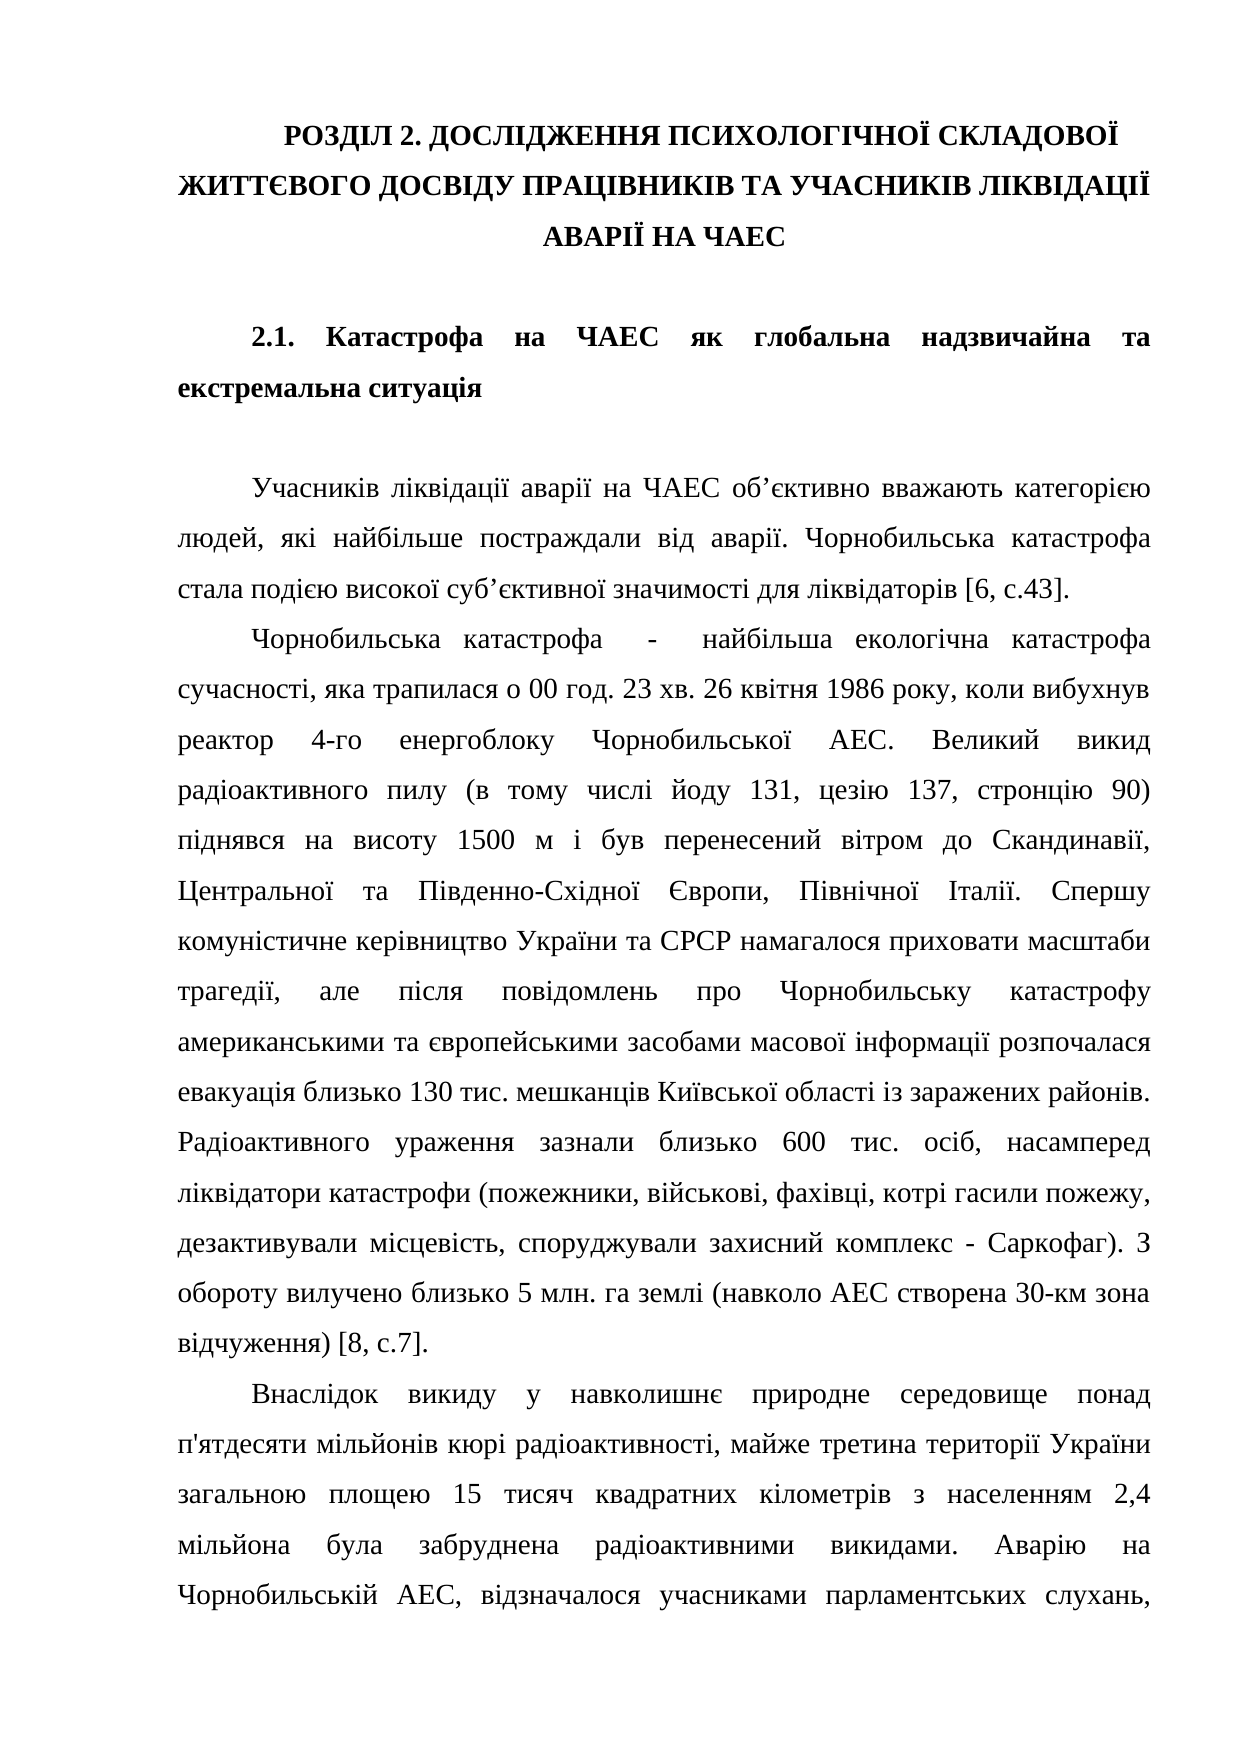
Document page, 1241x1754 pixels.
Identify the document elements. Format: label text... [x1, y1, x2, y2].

text Учасників ліквідації аварії на ЧАЕС об’єктивно вважають категорією людей, які найбільше постраждали від аварії. Чорнобильська катастрофа стала подією високої суб’єктивної значимості для ліквідаторів [6, с.43]. [177, 470, 1152, 604]
subtitle РОЗДІЛ 2. ДОСЛІДЖЕННЯ ПСИХОЛОГІЧНОЇ СКЛАДОВОЇ ЖИТТЄВОГО ДОСВІДУ ПРАЦІВНИКІВ ТА УЧАСНИКІВ ЛІКВІДАЦІЇ АВАРІЇ НА ЧАЕС [177, 118, 1152, 252]
text Чорнобильська катастрофа - найбільша екологічна катастрофа сучасності, яка трапилася о 00 год. 23 хв. 26 квітня 1986 року, коли вибухнув реактор 4-го енергоблоку Чорнобильської АЕС. Великий викид радіоактивного пилу (в тому числі йоду 131, цезію 137, стронцію 90) піднявся на висоту 1500 м і був перенесений вітром до Скандинавії, Центральної та Південно-Східної Європи, Північної Італії. Спершу комуністичне керівництво України та СРСР намагалося приховати масштаби трагедії, але після повідомлень про Чорнобильську катастрофу американськими та європейськими засобами масової інформації розпочалася евакуація близько 130 тис. мешканців Київської області із заражених районів. Радіоактивного ураження зазнали близько 600 тис. осіб, насамперед ліквідатори катастрофи (пожежники, військові, фахівці, котрі гасили пожежу, дезактивували місцевість, споруджували захисний комплекс - Саркофаг). З обороту вилучено близько 5 млн. га землі (навколо АЕС створена 30-км зона відчуження) [8, с.7]. [177, 621, 1152, 1359]
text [177, 1376, 1152, 1611]
subtitle 2.1. Катастрофа на ЧАЕС як глобальна надзвичайна та екстремальна ситуація [177, 319, 1152, 403]
